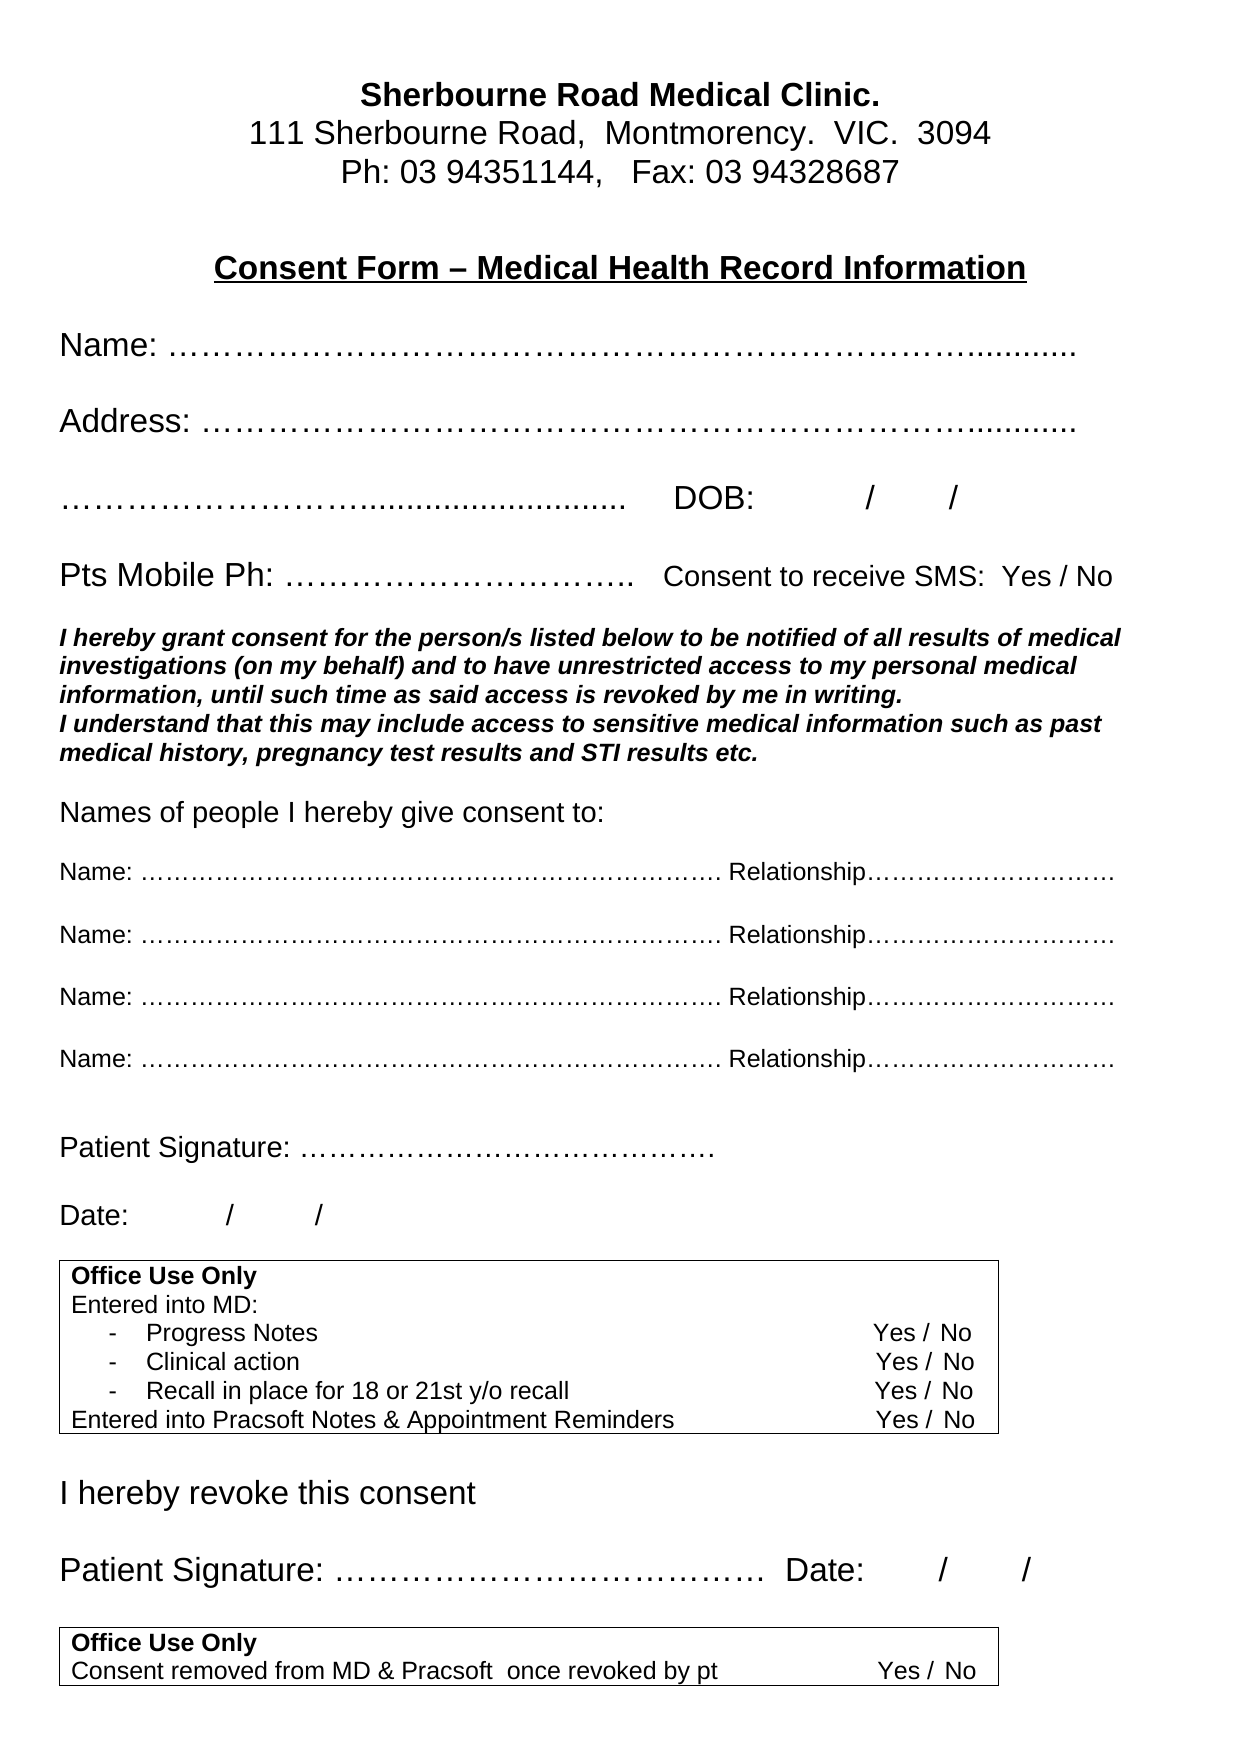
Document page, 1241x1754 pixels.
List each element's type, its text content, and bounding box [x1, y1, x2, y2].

text Name: ……………………………………………………………. Relationship………………………… [59, 982, 1181, 1011]
text Sherbourne Road Medical Clinic. [59, 75, 1181, 113]
text I hereby grant consent for the person/s listed below to be notified of all results of medical investigations (on my behalf) and to have unrestricted access to my personal medical information, until such time as said access is revoked by me in writing. [59, 622, 1181, 709]
text Name: ………………………………………………………………............ [59, 325, 1181, 363]
text Ph: 03 94351144, Fax: 03 94328687 [59, 152, 1181, 190]
text Name: ……………………………………………………………. Relationship………………………… [59, 919, 1181, 948]
text I hereby revoke this consent [59, 1473, 1181, 1511]
text Date: / / [59, 1197, 1181, 1231]
text ………………………............................. DOB: / / [59, 478, 1181, 517]
table_header Office Use Only Entered into MD: Progress Notes Yes / No Clinical action Yes / No Recall in place for 18 or 21st y/o recall Yes / No Entered into Pracsoft Notes & Appointment Reminders Yes / No [60, 1261, 998, 1433]
table_header Office Use Only Consent removed from MD & Pracsoft once revoked by pt Yes / No [60, 1628, 998, 1685]
text Name: ……………………………………………………………. Relationship………………………… [59, 857, 1181, 886]
text I understand that this may include access to sensitive medical information such as past medical history, pregnancy test results and STI results etc. [59, 709, 1181, 766]
text Names of people I hereby give consent to: [59, 795, 1181, 828]
text Patient Signature: ……………………………………. [59, 1130, 1181, 1164]
text Patient Signature: ………………………………… Date: / / [59, 1550, 1181, 1588]
text Name: ……………………………………………………………. Relationship………………………… [59, 1044, 1181, 1073]
text 111 Sherbourne Road, Montmorency. VIC. 3094 [59, 113, 1181, 152]
text Consent Form – Medical Health Record Information [59, 248, 1181, 286]
text Pts Mobile Ph: ………………………….. Consent to receive SMS: Yes / No [59, 555, 1181, 594]
text Address: ……………………………………………………………............ [59, 402, 1181, 440]
